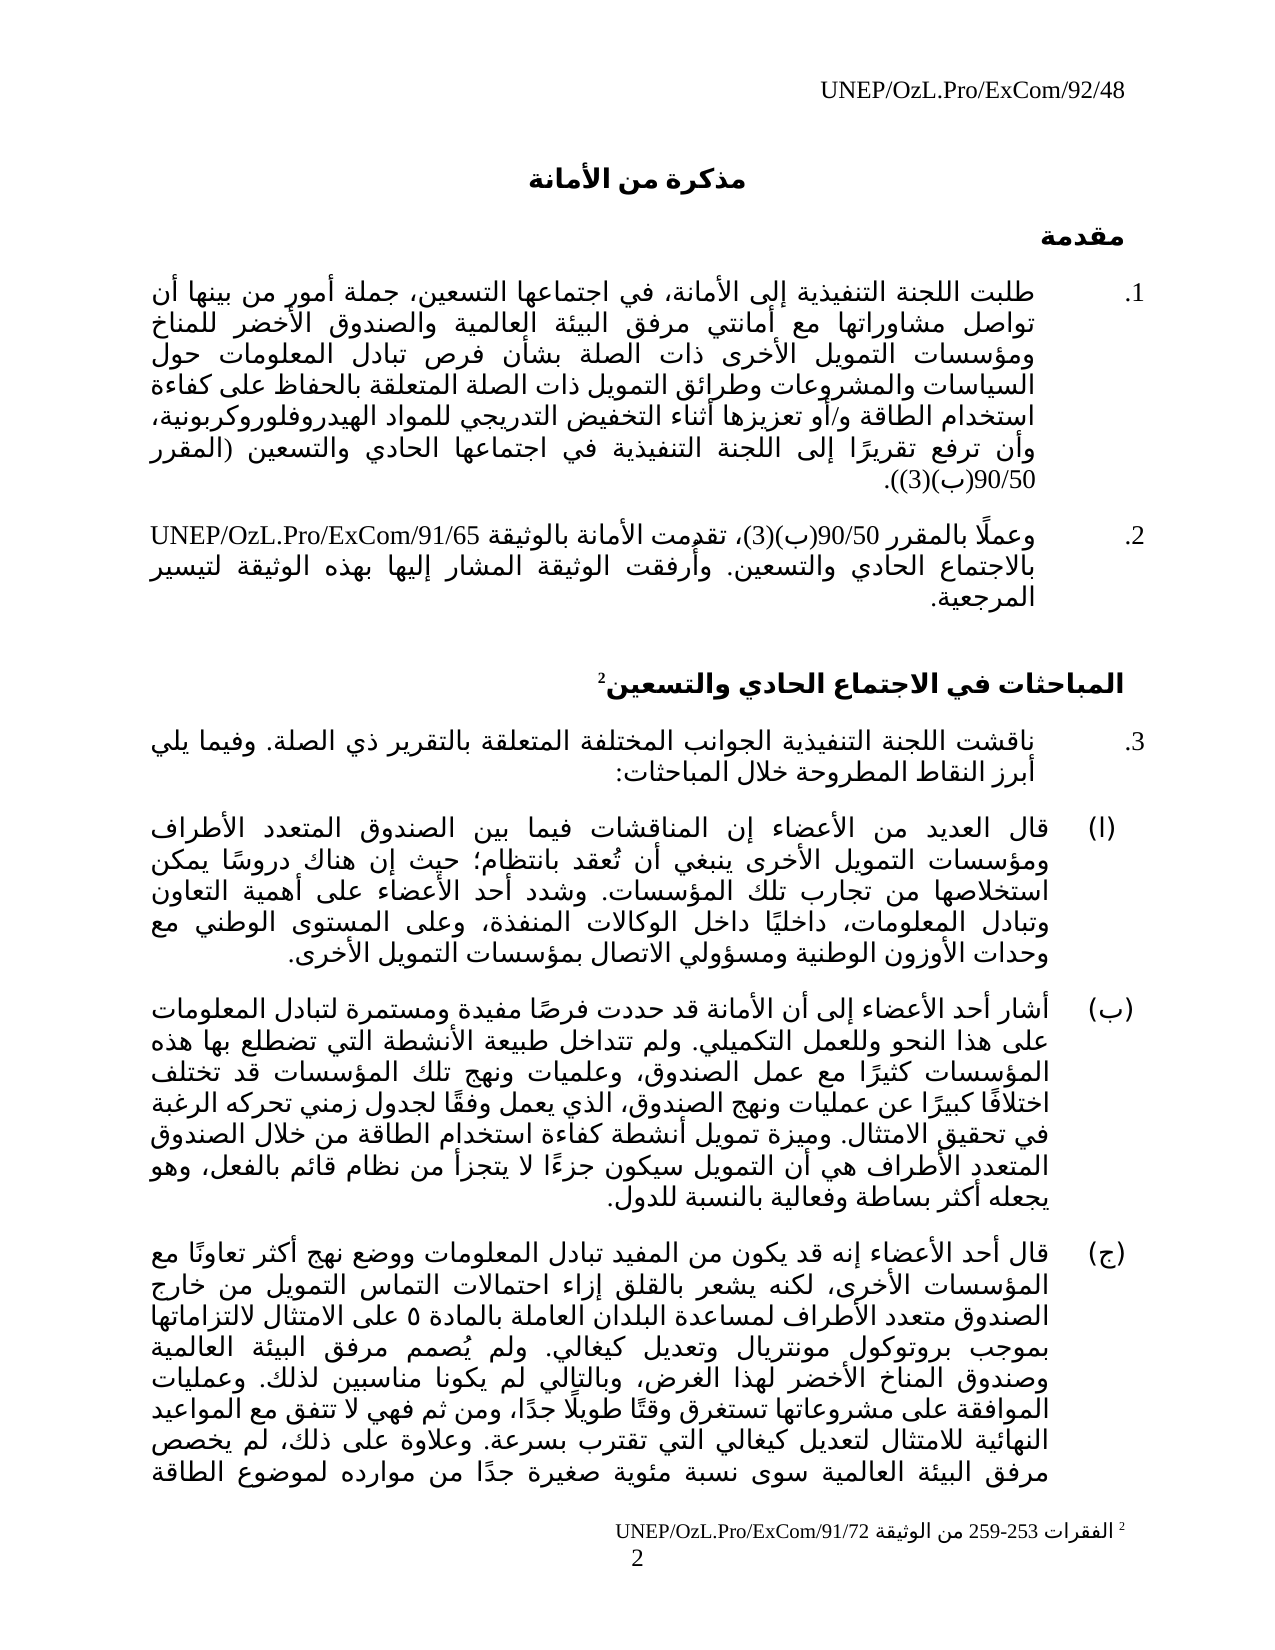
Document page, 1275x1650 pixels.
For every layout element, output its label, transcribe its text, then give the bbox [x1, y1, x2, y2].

list المباحثات في الاجتماع الحادي والتسعين [150, 668, 1125, 700]
list وعملًا بالمقرر 90/50(ب)(3)، تقدمت الأمانة بالوثيقة UNEP/OzL.Pro/ExCom/91/65 بالاجتماع الحادي والتسعين. وأُرفقت الوثيقة المشار إليها بهذه الوثيقة لتيسير المرجعية. [150, 519, 1124, 612]
list مقدمة [150, 220, 1125, 251]
list مذكرة من الأمانة [150, 164, 1125, 195]
list طلبت اللجنة التنفيذية إلى الأمانة، في اجتماعها التسعين، جملة أمور من بينها أن تواصل مشاوراتها مع أمانتي مرفق البيئة العالمية والصندوق الأخضر للمناخ ومؤسسات التمويل الأخرى ذات الصلة بشأن فرص تبادل المعلومات حول السياسات والمشروعات وطرائق التمويل ذات الصلة المتعلقة بالحفاظ على كفاءة استخدام الطاقة و/أو تعزيزها أثناء التخفيض التدريجي للمواد الهيدروفلوروكربونية، وأن ترفع تقريرًا إلى اللجنة التنفيذية في اجتماعها الحادي والتسعين (المقرر 90/50(ب)(3)). [150, 276, 1124, 494]
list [150, 1237, 1087, 1487]
list أشار أحد الأعضاء إلى أن الأمانة قد حددت فرصًا مفيدة ومستمرة لتبادل المعلومات على هذا النحو وللعمل التكميلي. ولم تتداخل طبيعة الأنشطة التي تضطلع بها هذه المؤسسات كثيرًا مع عمل الصندوق، وعلميات ونهج تلك المؤسسات قد تختلف اختلافًا كبيرًا عن عمليات ونهج الصندوق، الذي يعمل وفقًا لجدول زمني تحركه الرغبة في تحقيق الامتثال. وميزة تمويل أنشطة كفاءة استخدام الطاقة من خلال الصندوق المتعدد الأطراف هي أن التمويل سيكون جزءًا لا يتجزأ من نظام قائم بالفعل، وهو يجعله أكثر بساطة وفعالية بالنسبة للدول. [150, 993, 1087, 1212]
list ناقشت اللجنة التنفيذية الجوانب المختلفة المتعلقة بالتقرير ذي الصلة. وفيما يلي أبرز النقاط المطروحة خلال المباحثات: [150, 725, 1124, 787]
list قال العديد من الأعضاء إن المناقشات فيما بين الصندوق المتعدد الأطراف ومؤسسات التمويل الأخرى ينبغي أن تُعقد بانتظام؛ حيث إن هناك دروسًا يمكن استخلاصها من تجارب تلك المؤسسات. وشدد أحد الأعضاء على أهمية التعاون وتبادل المعلومات، داخليًا داخل الوكالات المنفذة، وعلى المستوى الوطني مع وحدات الأوزون الوطنية ومسؤولي الاتصال بمؤسسات التمويل الأخرى. [150, 812, 1087, 968]
